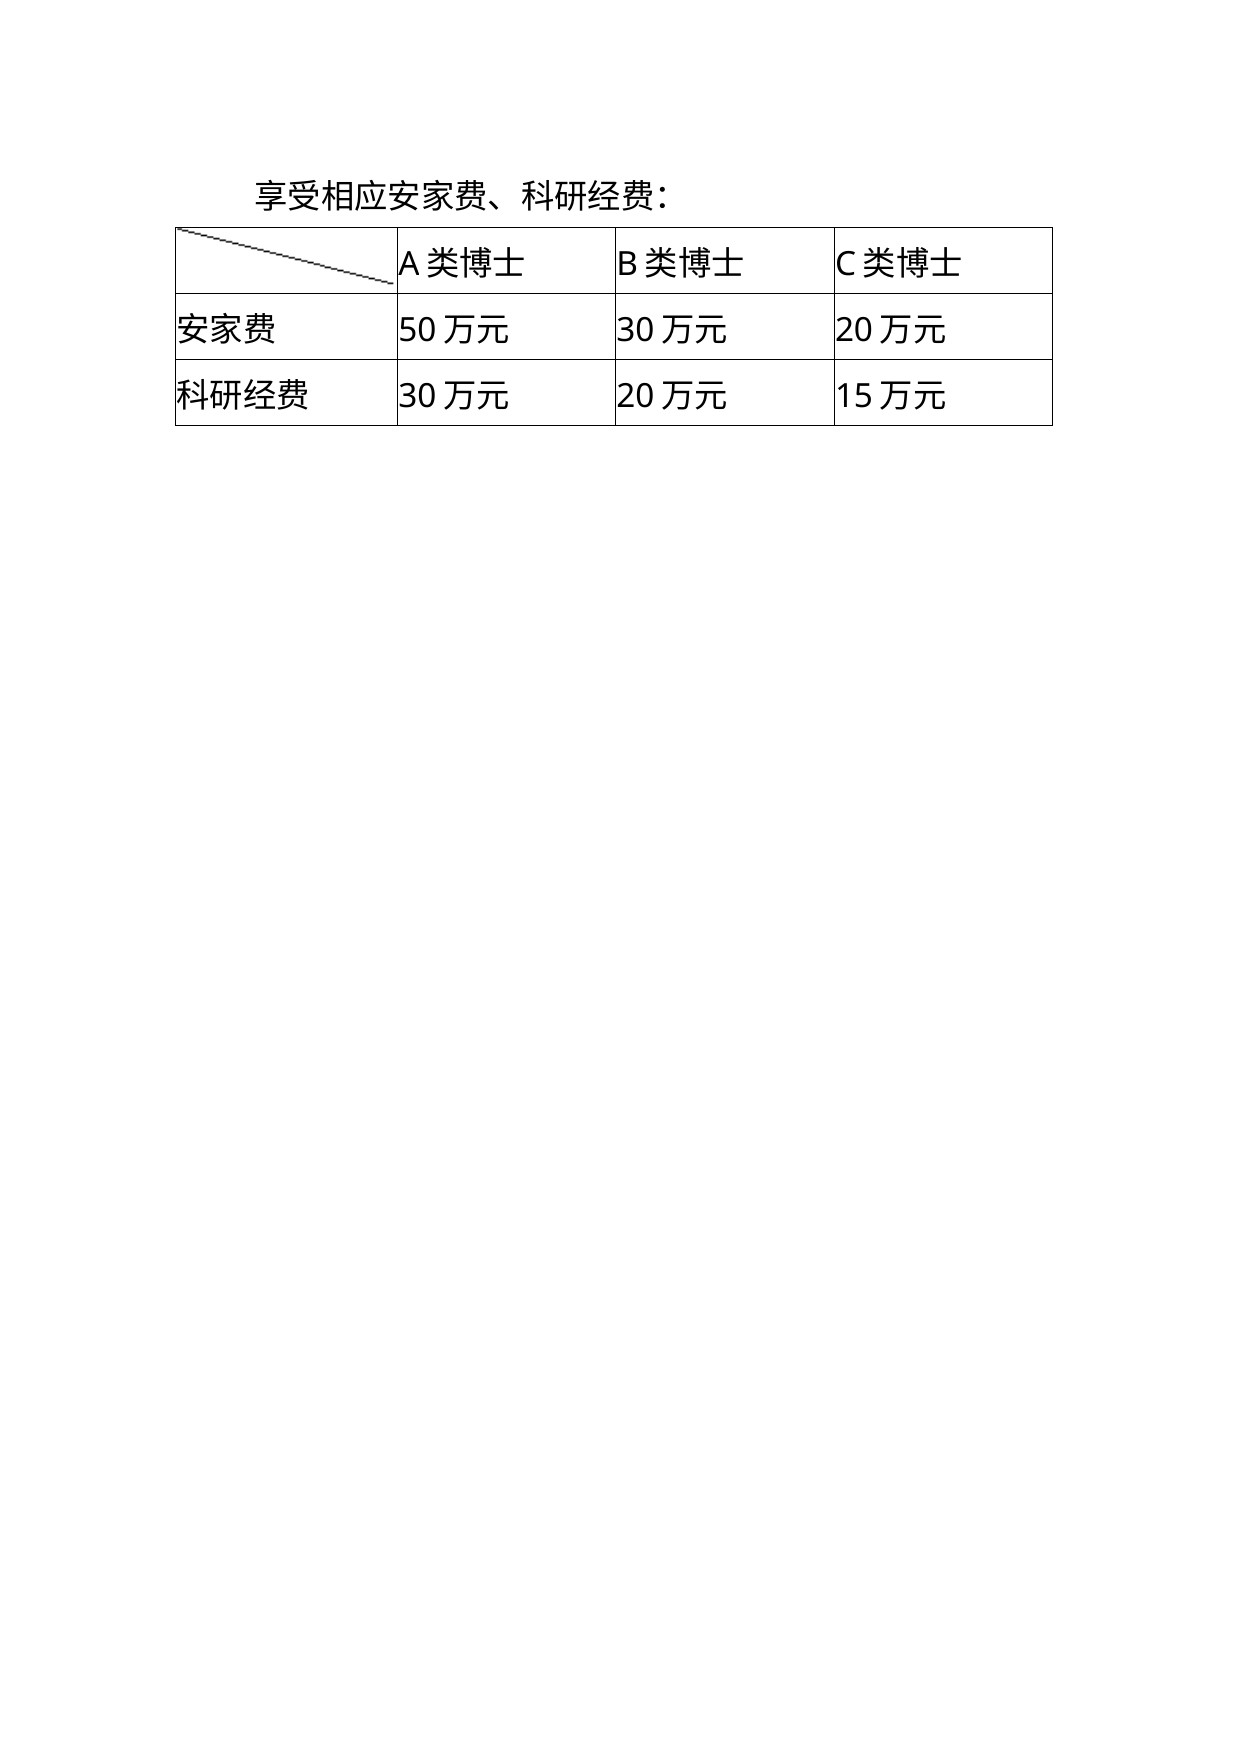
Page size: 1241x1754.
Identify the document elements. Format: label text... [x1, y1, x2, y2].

picture [176, 228, 394, 286]
table_cell 15万元 [835, 360, 1052, 425]
table_cell 50万元 [398, 294, 615, 359]
table_header A类博士 [398, 228, 615, 293]
table_cell 20万元 [616, 360, 834, 425]
table_cell 30万元 [398, 360, 615, 425]
table_header [176, 228, 397, 293]
table_header B类博士 [616, 228, 834, 293]
table_header C类博士 [835, 228, 1052, 293]
table_cell 30万元 [616, 294, 834, 359]
text 享受相应安家费、科研经费： [187, 162, 1053, 227]
table_cell 20万元 [835, 294, 1052, 359]
table_cell 安家费 [176, 294, 397, 359]
table_cell 科研经费 [176, 360, 397, 425]
